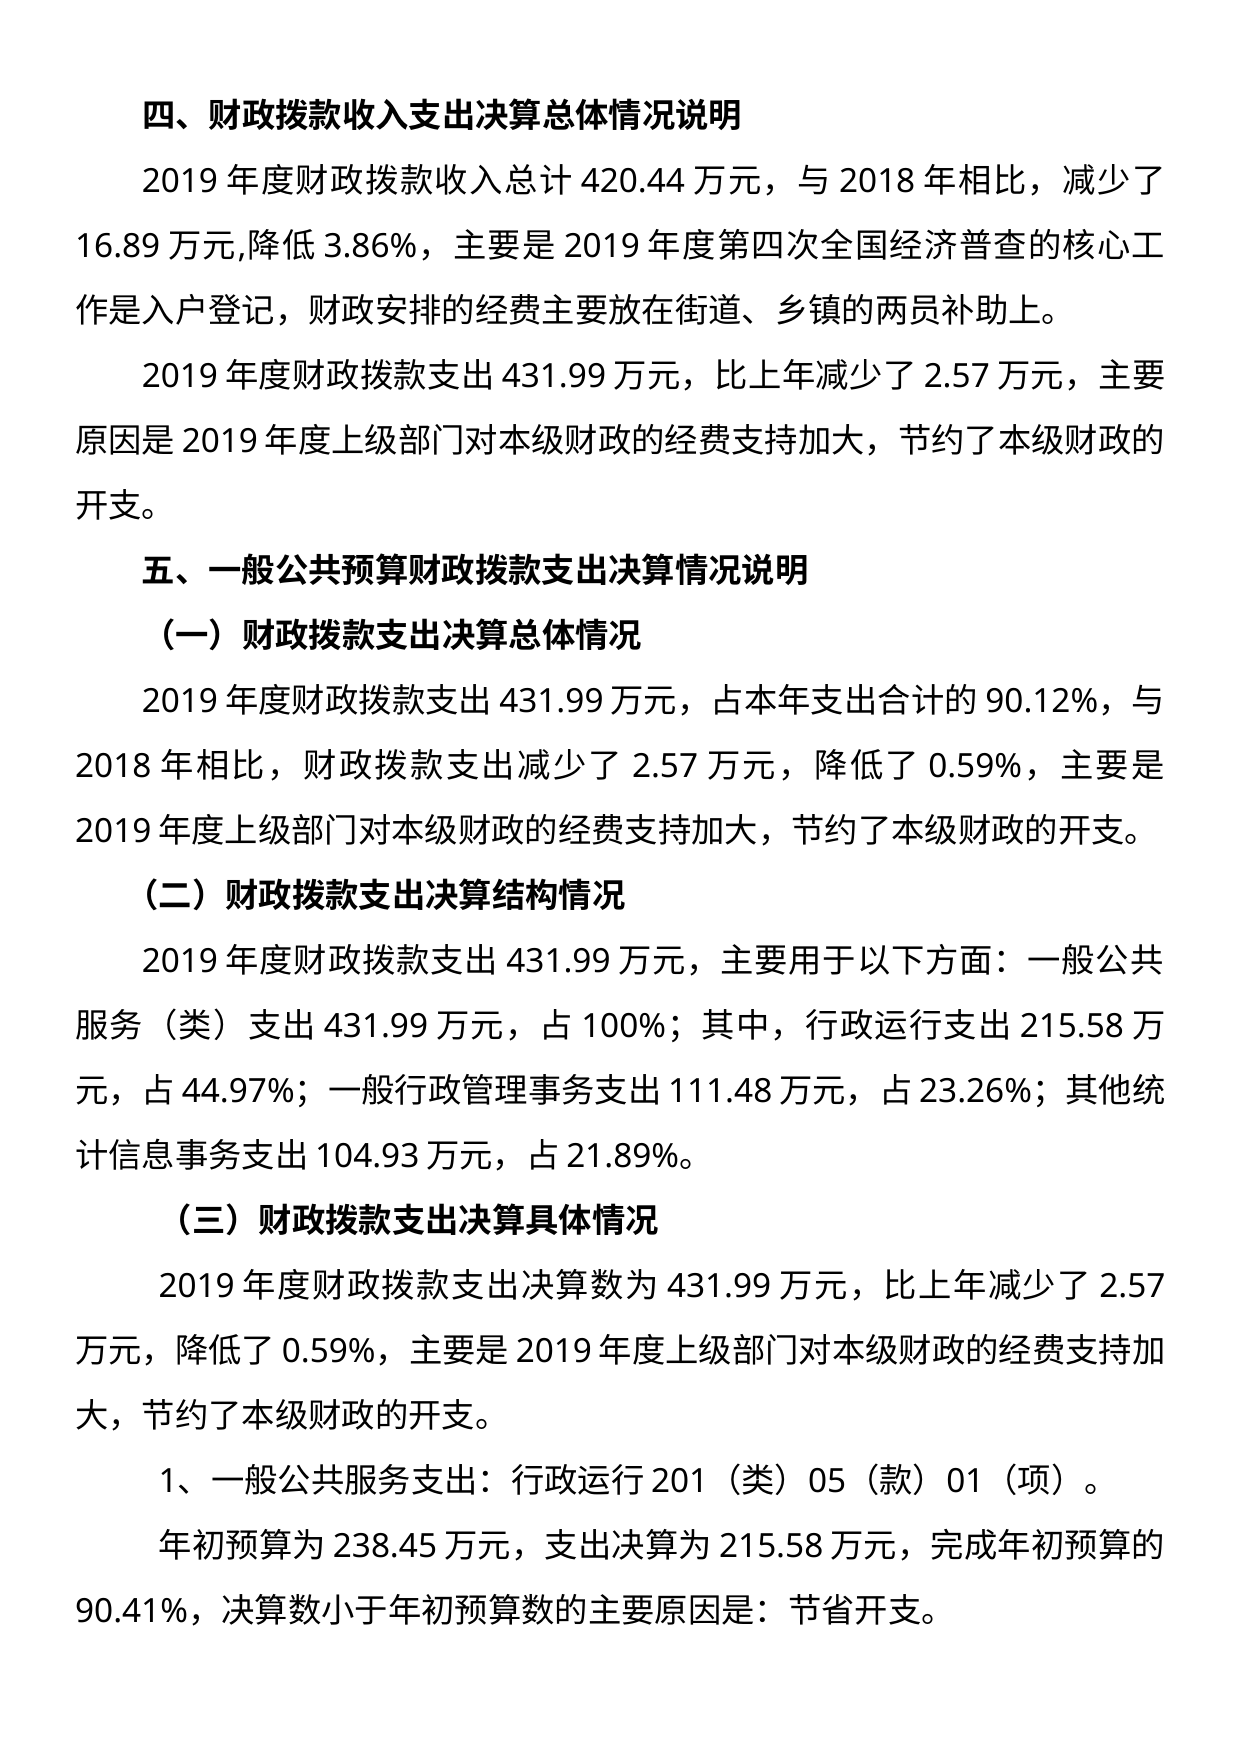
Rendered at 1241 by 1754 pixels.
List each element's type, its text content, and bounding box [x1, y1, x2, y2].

text 四、财政拨款收入支出决算总体情况说明 [75, 81, 1165, 146]
text 1、一般公共服务支出：行政运行201（类）05（款）01（项）。 [75, 1446, 1165, 1511]
text 2019年度财政拨款收入总计420.44万元，与2018年相比，减少了16.89万元,降低3.86%，主要是2019年度第四次全国经济普查的核心工作是入户登记，财政安排的经费主要放在街道、乡镇的两员补助上。 [75, 146, 1165, 341]
text （三）财政拨款支出决算具体情况 [75, 1186, 1165, 1251]
text 年初预算为238.45万元，支出决算为215.58万元，完成年初预算的90.41%，决算数小于年初预算数的主要原因是：节省开支。 [75, 1511, 1165, 1641]
text 2019年度财政拨款支出431.99万元，主要用于以下方面：一般公共服务（类）支出431.99万元，占100%；其中，行政运行支出215.58万元，占44.97%；一般行政管理事务支出111.48万元，占23.26%；其他统计信息事务支出104.93万元，占21.89%。 [75, 926, 1165, 1186]
text 2019年度财政拨款支出431.99万元，比上年减少了2.57万元，主要原因是2019年度上级部门对本级财政的经费支持加大，节约了本级财政的开支。 [75, 341, 1165, 536]
text 2019年度财政拨款支出决算数为431.99万元，比上年减少了2.57万元，降低了0.59%，主要是2019年度上级部门对本级财政的经费支持加大，节约了本级财政的开支。 [75, 1251, 1165, 1446]
text （一）财政拨款支出决算总体情况 [75, 601, 1165, 666]
text 2019年度财政拨款支出431.99万元，占本年支出合计的90.12%，与2018年相比，财政拨款支出减少了2.57万元，降低了0.59%，主要是2019年度上级部门对本级财政的经费支持加大，节约了本级财政的开支。 [75, 666, 1165, 861]
text （二）财政拨款支出决算结构情况 [75, 861, 1165, 926]
text 五、一般公共预算财政拨款支出决算情况说明 [75, 536, 1165, 601]
